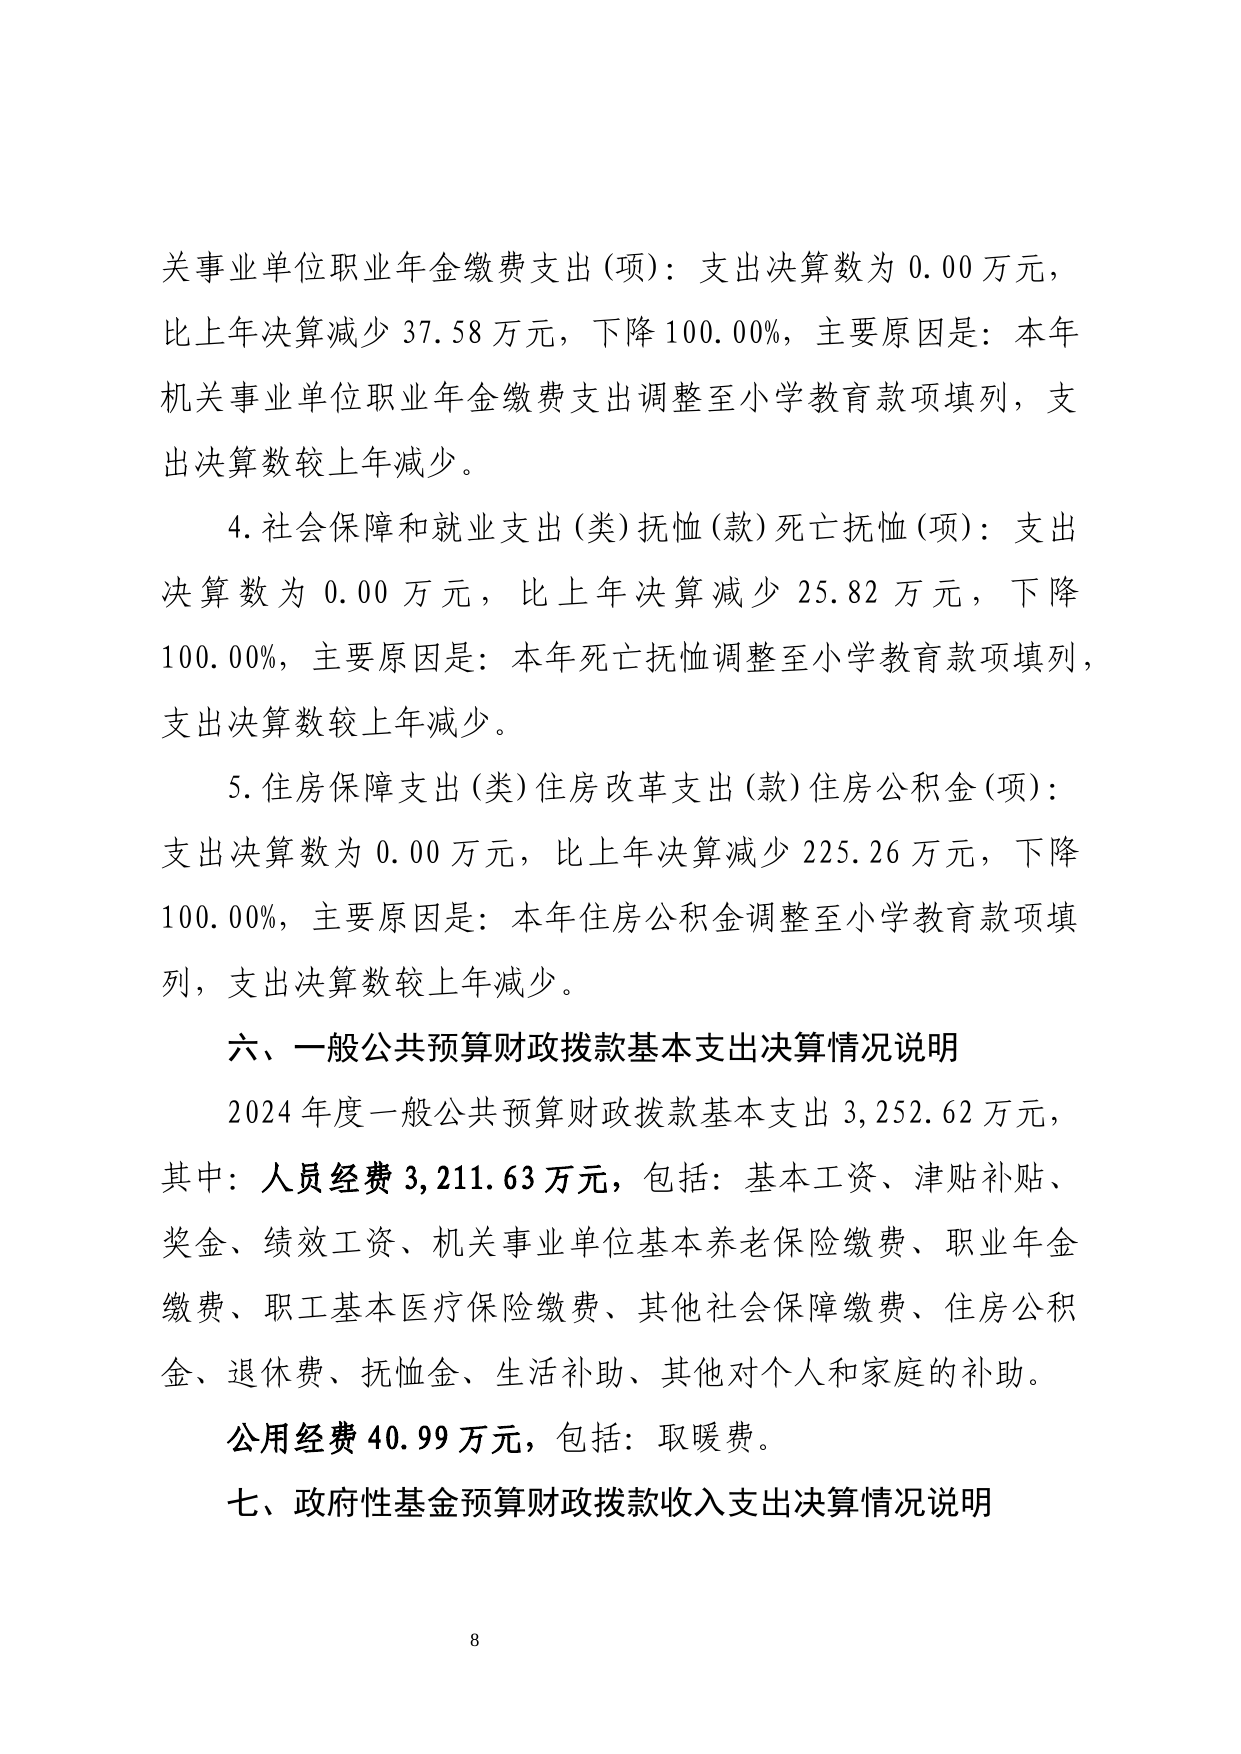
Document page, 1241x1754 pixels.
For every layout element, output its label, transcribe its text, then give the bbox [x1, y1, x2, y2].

text 公用经费40.99万元，包括：取暖费。 [159, 1403, 1081, 1468]
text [159, 233, 1081, 493]
text 六、一般公共预算财政拨款基本支出决算情况说明 [159, 1013, 1081, 1078]
text 七、政府性基金预算财政拨款收入支出决算情况说明 [159, 1468, 1081, 1533]
text 5.住房保障支出(类)住房改革支出(款)住房公积金(项)：支出决算数为0.00万元，比上年决算减少225.26万元，下降100.00%，主要原因是：本年住房公积金调整至小学教育款项填列，支出决算数较上年减少。 [159, 753, 1081, 1013]
text 4.社会保障和就业支出(类)抚恤(款)死亡抚恤(项)：支出决算数为0.00万元，比上年决算减少25.82万元，下降100.00%，主要原因是：本年死亡抚恤调整至小学教育款项填列，支出决算数较上年减少。 [159, 493, 1081, 753]
text 2024年度一般公共预算财政拨款基本支出3,252.62万元，其中：人员经费3,211.63万元，包括：基本工资、津贴补贴、奖金、绩效工资、机关事业单位基本养老保险缴费、职业年金缴费、职工基本医疗保险缴费、其他社会保障缴费、住房公积金、退休费、抚恤金、生活补助、其他对个人和家庭的补助。 [159, 1078, 1081, 1403]
